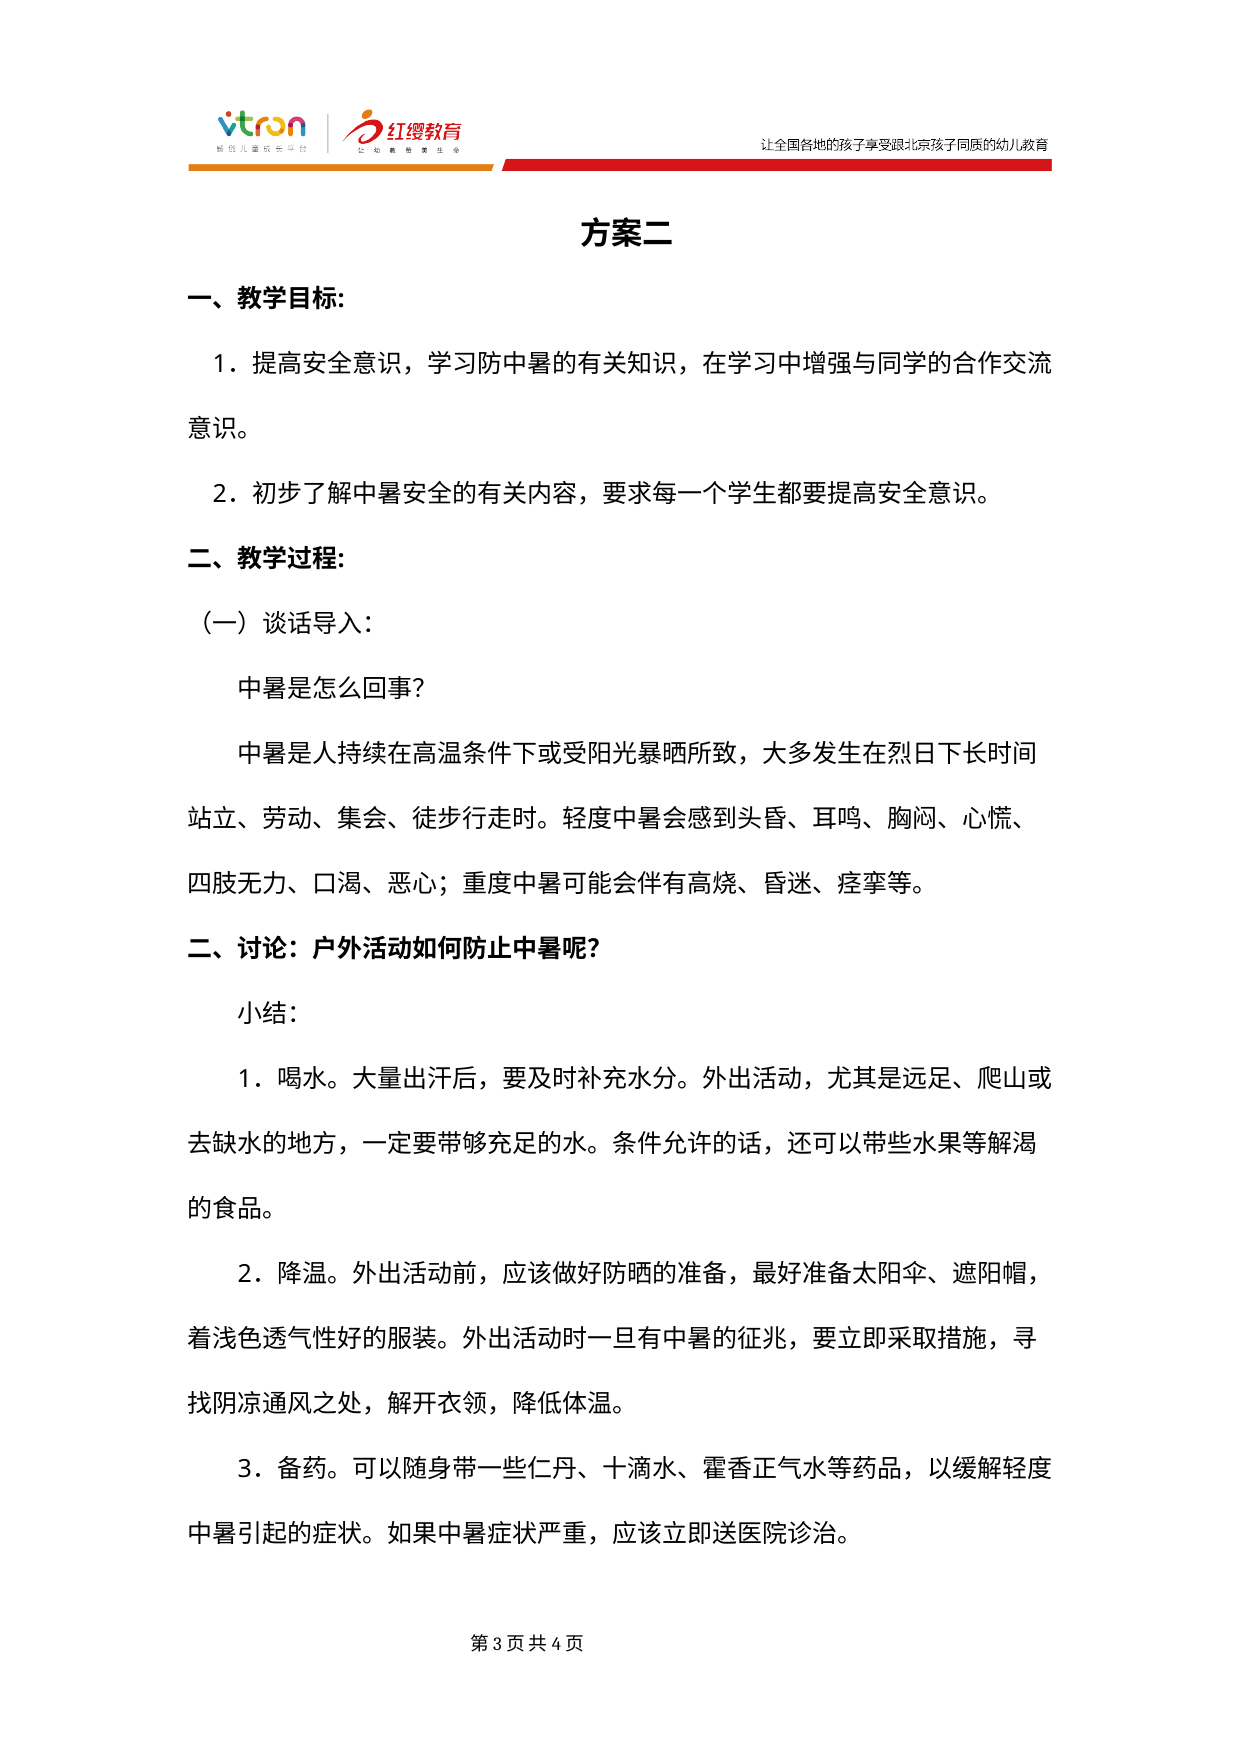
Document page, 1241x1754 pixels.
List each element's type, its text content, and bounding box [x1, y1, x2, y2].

text 3．备药。可以随身带一些仁丹、十滴水、霍香正气水等药品，以缓解轻度中暑引起的症状。如果中暑症状严重，应该立即送医院诊治。 [187, 1434, 1053, 1564]
text 2．初步了解中暑安全的有关内容，要求每一个学生都要提高安全意识。 [187, 459, 1053, 524]
text 1．提高安全意识，学习防中暑的有关知识，在学习中增强与同学的合作交流意识。 [187, 329, 1053, 459]
text 一、教学目标: [187, 264, 1053, 329]
text 方案二 [203, 199, 1037, 264]
text 中暑是怎么回事？ [187, 654, 1053, 719]
text （一）谈话导入： [187, 589, 1053, 654]
text 1．喝水。大量出汗后，要及时补充水分。外出活动，尤其是远足、爬山或去缺水的地方，一定要带够充足的水。条件允许的话，还可以带些水果等解渴的食品。 [187, 1044, 1053, 1239]
text 小结： [187, 979, 1053, 1044]
text 二、教学过程: [187, 524, 1053, 589]
text 二、讨论：户外活动如何防止中暑呢？ [187, 914, 1053, 979]
picture [188, 88, 1052, 189]
text 中暑是人持续在高温条件下或受阳光暴晒所致，大多发生在烈日下长时间站立、劳动、集会、徒步行走时。轻度中暑会感到头昏、耳鸣、胸闷、心慌、四肢无力、口渴、恶心；重度中暑可能会伴有高烧、昏迷、痉挛等。 [187, 719, 1053, 914]
text 2．降温。外出活动前，应该做好防晒的准备，最好准备太阳伞、遮阳帽，着浅色透气性好的服装。外出活动时一旦有中暑的征兆，要立即采取措施，寻找阴凉通风之处，解开衣领，降低体温。 [187, 1239, 1053, 1434]
